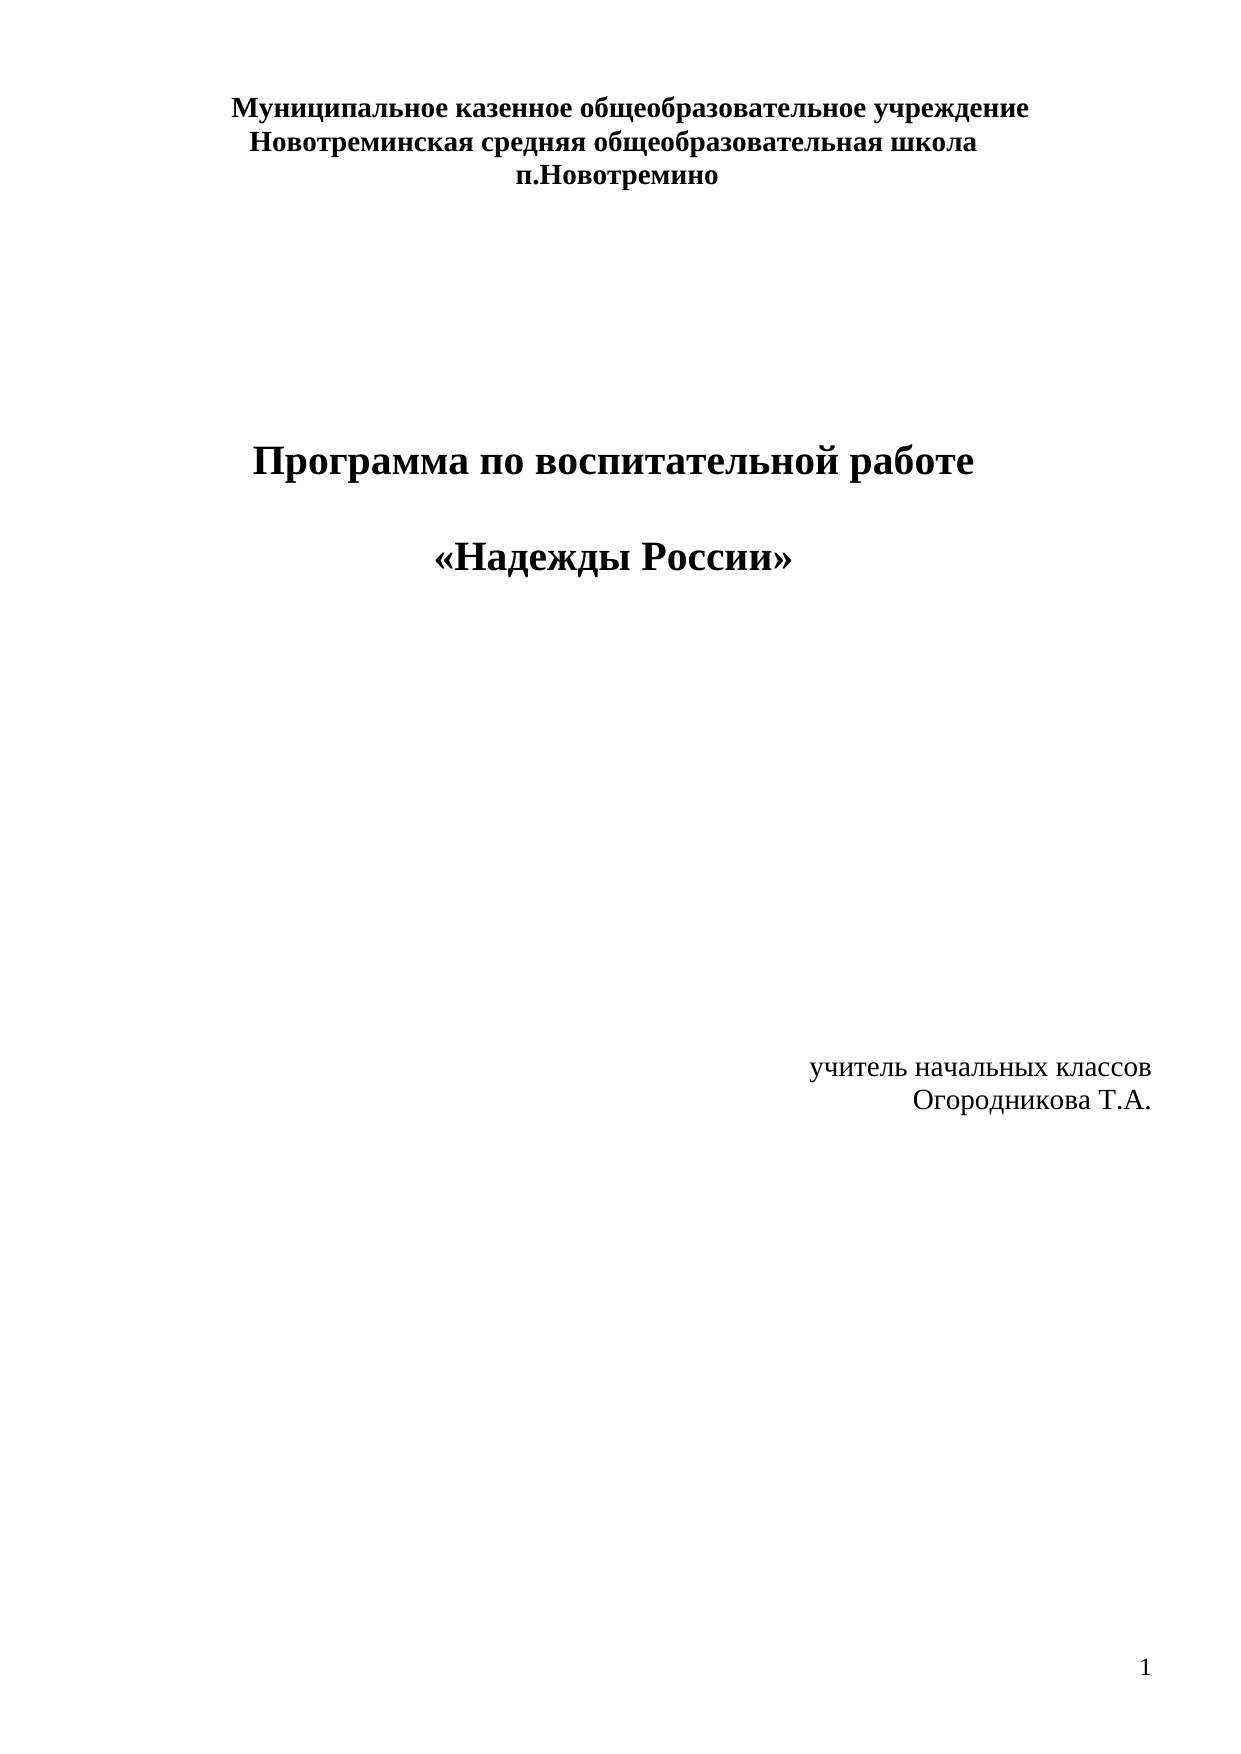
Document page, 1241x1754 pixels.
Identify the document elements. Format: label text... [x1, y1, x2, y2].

text Муниципальное казенное общеобразовательное учреждение [75, 90, 1152, 124]
subtitle Программа по воспитательной работе [75, 435, 1152, 483]
text Огородникова Т.А. [75, 1082, 1152, 1116]
text «Надежды России» [75, 531, 1152, 579]
text учитель начальных классов [75, 1049, 1152, 1082]
text п.Новотремино [75, 157, 1152, 191]
text Новотреминская средняя общеобразовательная школа [75, 124, 1152, 157]
